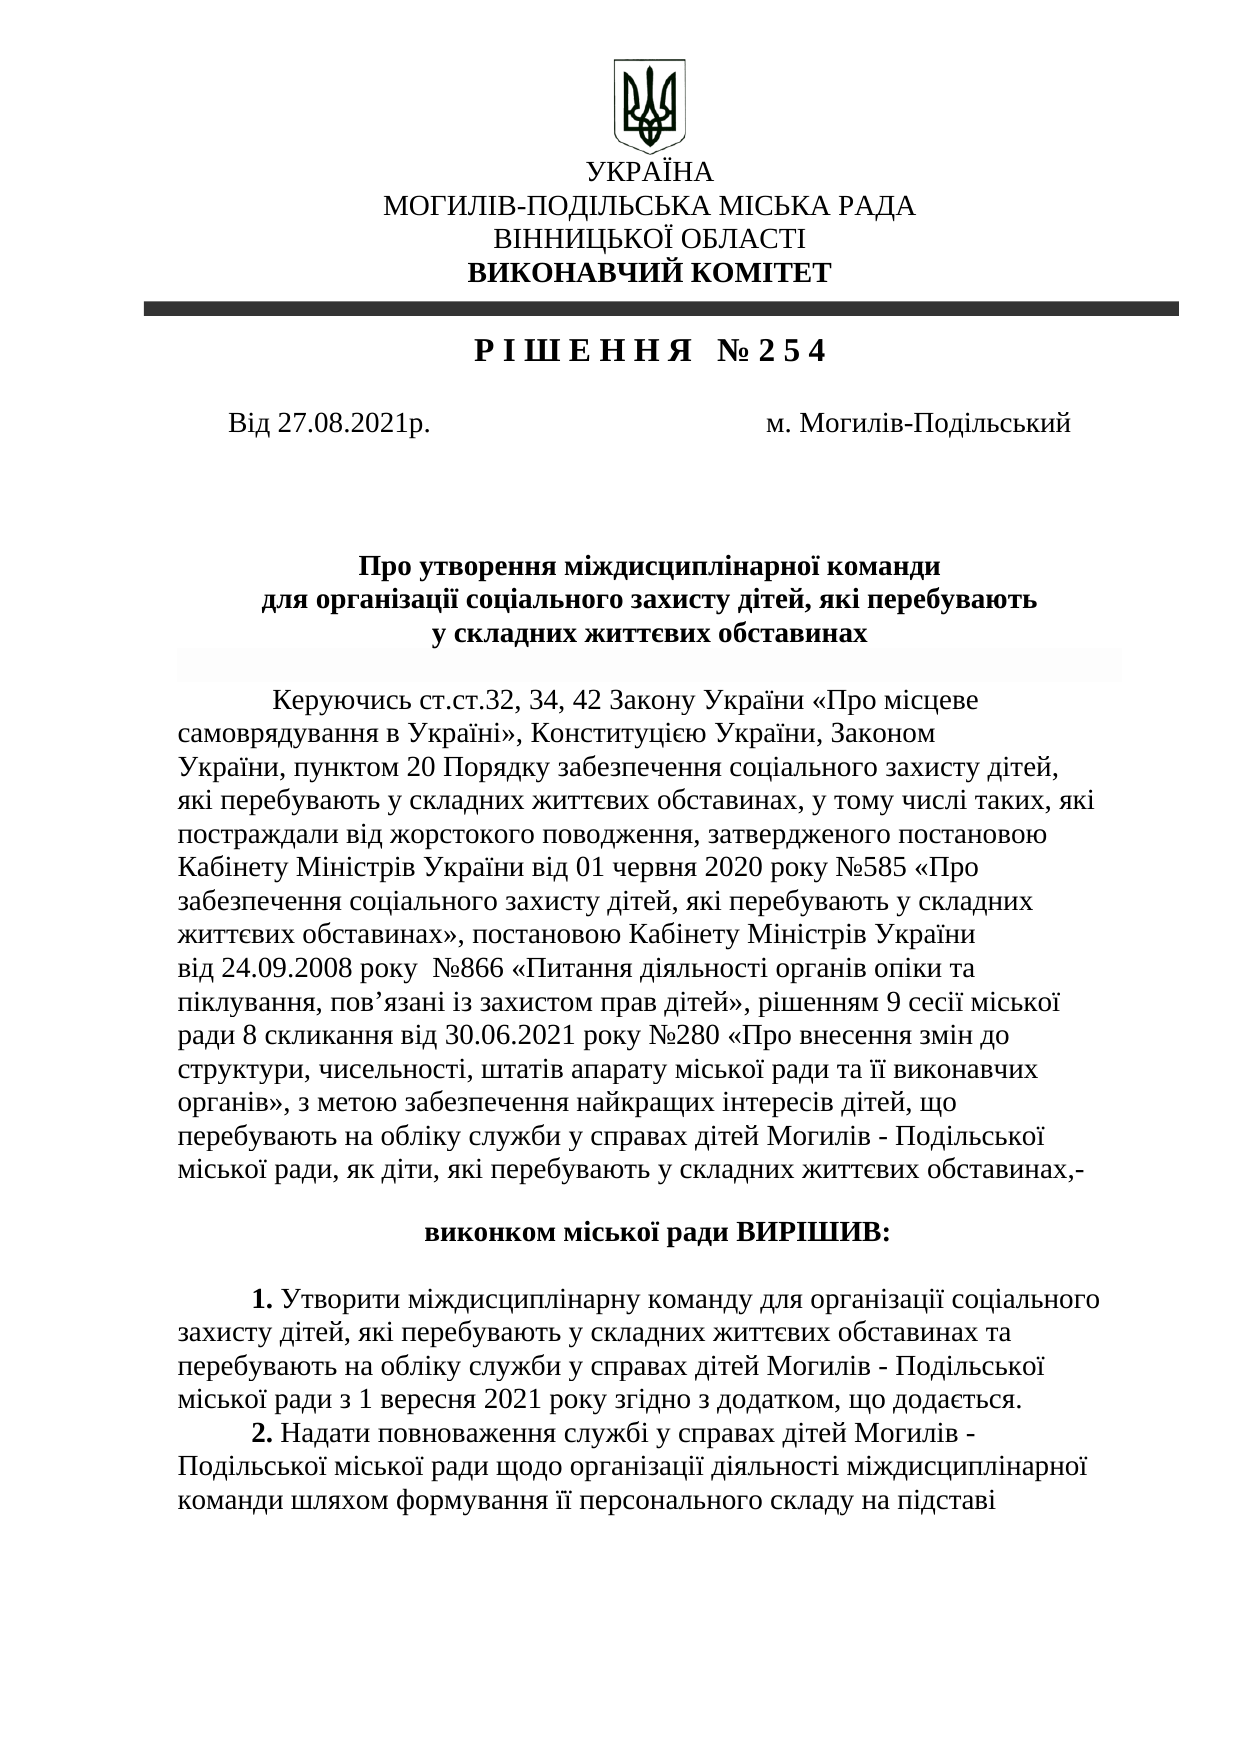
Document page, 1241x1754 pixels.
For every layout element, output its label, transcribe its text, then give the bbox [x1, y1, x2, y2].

text Керуючись ст.ст.32, 34, 42 Закону України «Про місцеве самоврядування в Україні», Конституцією України, Законом України, пунктом 20 Порядку забезпечення соціального захисту дітей, [177, 682, 1122, 782]
text Про утворення міждисциплінарної команди [177, 548, 1122, 581]
text які перебувають у складних життєвих обставинах, у тому числі таких, які постраждали від жорстокого поводження, затвердженого постановою Кабінету Міністрів України від 01 червня 2020 року №585 «Про забезпечення соціального захисту дітей, які перебувають у складних життєвих обставинах», постановою Кабінету Міністрів України [177, 782, 1122, 950]
text РІШЕННЯ №254 [177, 316, 1122, 368]
text виконком міської ради ВИРІШИВ: [177, 1214, 1122, 1247]
picture [613, 59, 686, 155]
text Від 27.08.2021р. м. Могилів-Подільський [177, 406, 1122, 439]
text 2. Надати повноваження службі у справах дітей Могилів - Подільської міської ради щодо організації діяльності міждисциплінарної команди шляхом формування її персонального складу на підставі [177, 1415, 1122, 1516]
text у складних життєвих обставинах [177, 615, 1122, 648]
text УКРАЇНА МОГИЛІВ-ПОДІЛЬСЬКА МІСЬКА РАДА ВІННИЦЬКОЇ ОБЛАСТІ [177, 154, 1122, 255]
text ВИКОНАВЧИЙ КОМІТЕТ [177, 255, 1122, 288]
text від 24.09.2008 року №866 «Питання діяльності органів опіки та піклування, пов’язані із захистом прав дітей», рішенням 9 сесії міської ради 8 скликання від 30.06.2021 року №280 «Про внесення змін до структури, чисельності, штатів апарату міської ради та її виконавчих органів», з метою забезпечення найкращих інтересів дітей, що перебувають на обліку служби у справах дітей Могилів - Подільської міської ради, як діти, які перебувають у складних життєвих обставинах,- [177, 950, 1122, 1185]
text 1. Утворити міждисциплінарну команду для організації соціального захисту дітей, які перебувають у складних життєвих обставинах та перебувають на обліку служби у справах дітей Могилів - Подільської міської ради з 1 вересня 2021 року згідно з додатком, що додається. [177, 1281, 1122, 1415]
text для організації соціального захисту дітей, які перебувають [177, 581, 1122, 615]
